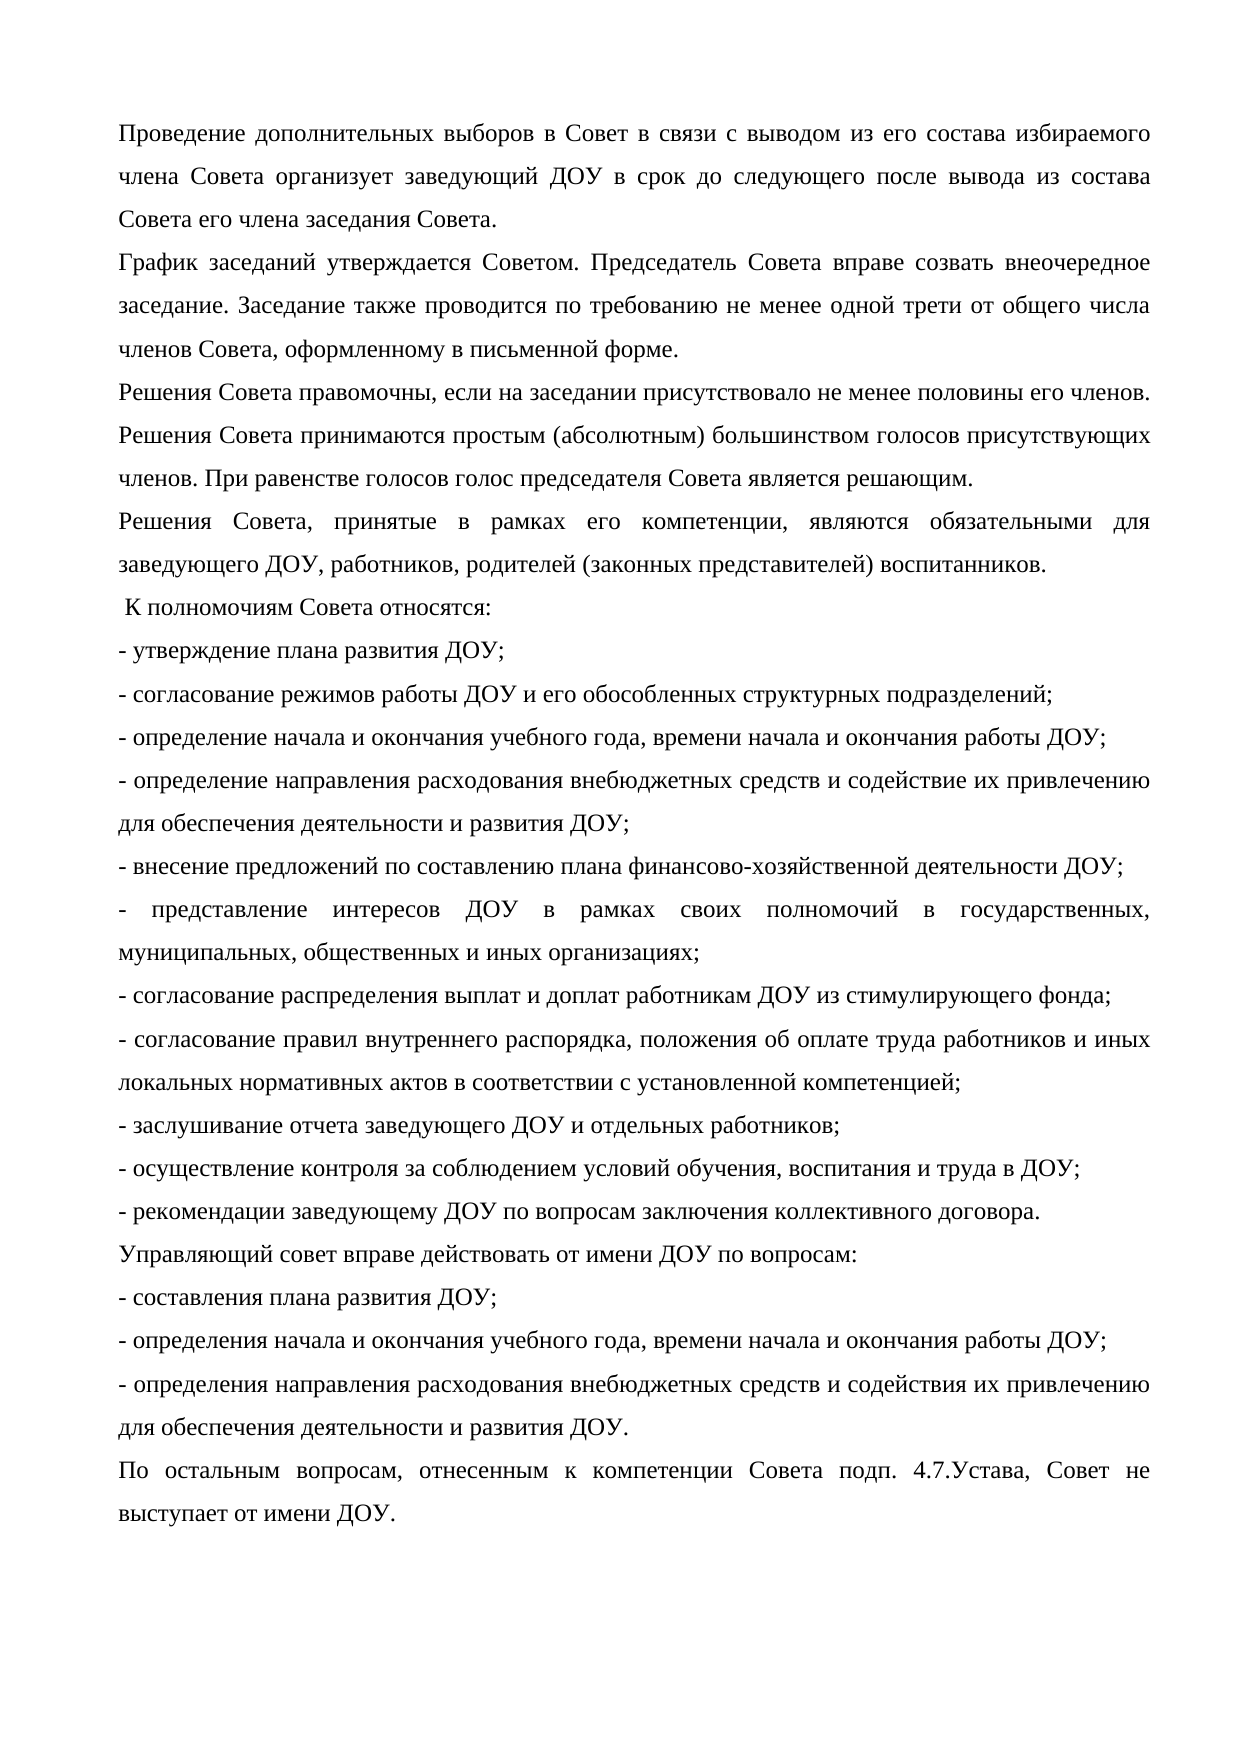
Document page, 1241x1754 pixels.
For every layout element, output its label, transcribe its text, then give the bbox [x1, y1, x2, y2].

text - определение направления расходования внебюджетных средств и содействие их привлечению для обеспечения деятельности и развития ДОУ; [118, 765, 1152, 837]
text - осуществление контроля за соблюдением условий обучения, воспитания и труда в ДОУ; [118, 1153, 1152, 1182]
text - определения начала и окончания учебного года, времени начала и окончания работы ДОУ; [118, 1326, 1152, 1354]
text - согласование режимов работы ДОУ и его обособленных структурных подразделений; [118, 679, 1152, 707]
text Решения Совета правомочны, если на заседании присутствовало не менее половины его членов. Решения Совета принимаются простым (абсолютным) большинством голосов присутствующих членов. При равенстве голосов голос председателя Совета является решающим. [118, 377, 1152, 492]
text Решения Совета, принятые в рамках его компетенции, являются обязательными для заведующего ДОУ, работников, родителей (законных представителей) воспитанников. [118, 506, 1152, 578]
text - составления плана развития ДОУ; [118, 1282, 1152, 1311]
text - представление интересов ДОУ в рамках своих полномочий в государственных, муниципальных, общественных и иных организациях; [118, 894, 1152, 966]
text Управляющий совет вправе действовать от имени ДОУ по вопросам: [118, 1239, 1152, 1268]
text - рекомендации заведующему ДОУ по вопросам заключения коллективного договора. [118, 1196, 1152, 1225]
text - определение начала и окончания учебного года, времени начала и окончания работы ДОУ; [118, 722, 1152, 751]
text - заслушивание отчета заведующего ДОУ и отдельных работников; [118, 1110, 1152, 1139]
text К полномочиям Совета относятся: [118, 592, 1152, 621]
text - согласование распределения выплат и доплат работникам ДОУ из стимулирующего фонда; [118, 981, 1152, 1009]
text - согласование правил внутреннего распорядка, положения об оплате труда работников и иных локальных нормативных актов в соответствии с установленной компетенцией; [118, 1024, 1152, 1096]
text - утверждение плана развития ДОУ; [118, 636, 1152, 664]
text По остальным вопросам, отнесенным к компетенции Совета подп. 4.7.Устава, Совет не выступает от имени ДОУ. [118, 1455, 1152, 1527]
text - внесение предложений по составлению плана финансово-хозяйственной деятельности ДОУ; [118, 851, 1152, 880]
text График заседаний утверждается Советом. Председатель Совета вправе созвать внеочередное заседание. Заседание также проводится по требованию не менее одной трети от общего числа членов Совета, оформленному в письменной форме. [118, 247, 1152, 362]
text Проведение дополнительных выборов в Совет в связи с выводом из его состава избираемого члена Совета организует заведующий ДОУ в срок до следующего после вывода из состава Совета его члена заседания Совета. [118, 118, 1152, 233]
text - определения направления расходования внебюджетных средств и содействия их привлечению для обеспечения деятельности и развития ДОУ. [118, 1369, 1152, 1441]
